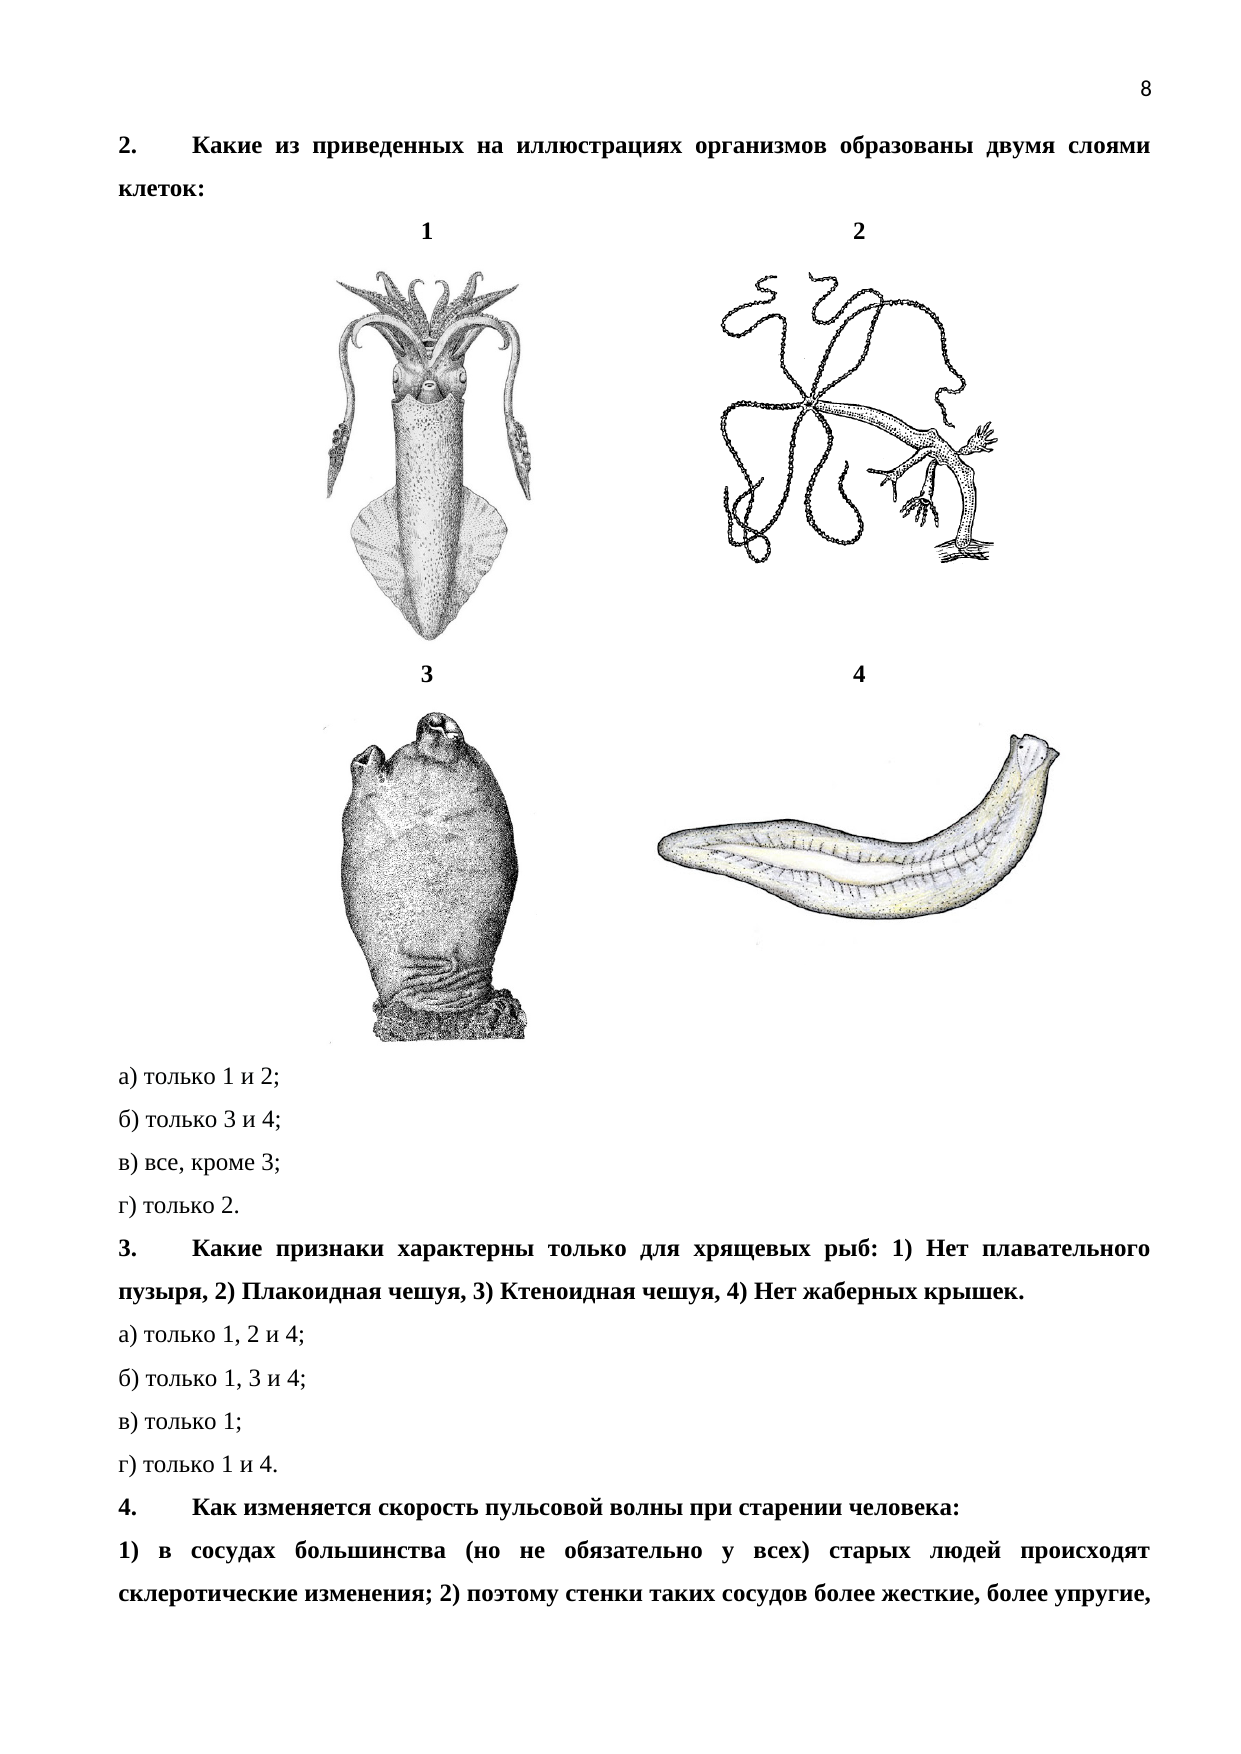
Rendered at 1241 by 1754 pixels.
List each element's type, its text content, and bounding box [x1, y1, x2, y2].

list Какие признаки характерны только для хрящевых рыб: 1) Нет плавательного пузыря, 2) Плакоидная чешуя, 3) Ктеноидная чешуя, 4) Нет жаберных крышек. [118, 1233, 1152, 1305]
picture [322, 702, 537, 1048]
table_cell 4 [626, 659, 1093, 1061]
table_header 1 [228, 216, 626, 659]
text г) только 2. [118, 1190, 1152, 1219]
picture [719, 259, 1006, 564]
list Какие из приведенных на иллюстрациях организмов образованы двумя слоями клеток: [118, 130, 1152, 202]
text б) только 3 и 4; [118, 1104, 1152, 1133]
picture [319, 259, 540, 646]
picture [638, 702, 1081, 965]
list в) только 1; [118, 1406, 1152, 1434]
list б) только 1, 3 и 4; [118, 1363, 1152, 1391]
table_cell 3 [228, 659, 626, 1061]
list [118, 1535, 1152, 1607]
text а) только 1 и 2; [118, 1061, 1152, 1089]
list Как изменяется скорость пульсовой волны при старении человека: [118, 1492, 1152, 1521]
list а) только 1, 2 и 4; [118, 1319, 1152, 1348]
table_header 2 [626, 216, 1093, 659]
text в) все, кроме 3; [118, 1147, 1152, 1176]
list г) только 1 и 4. [118, 1449, 1152, 1478]
